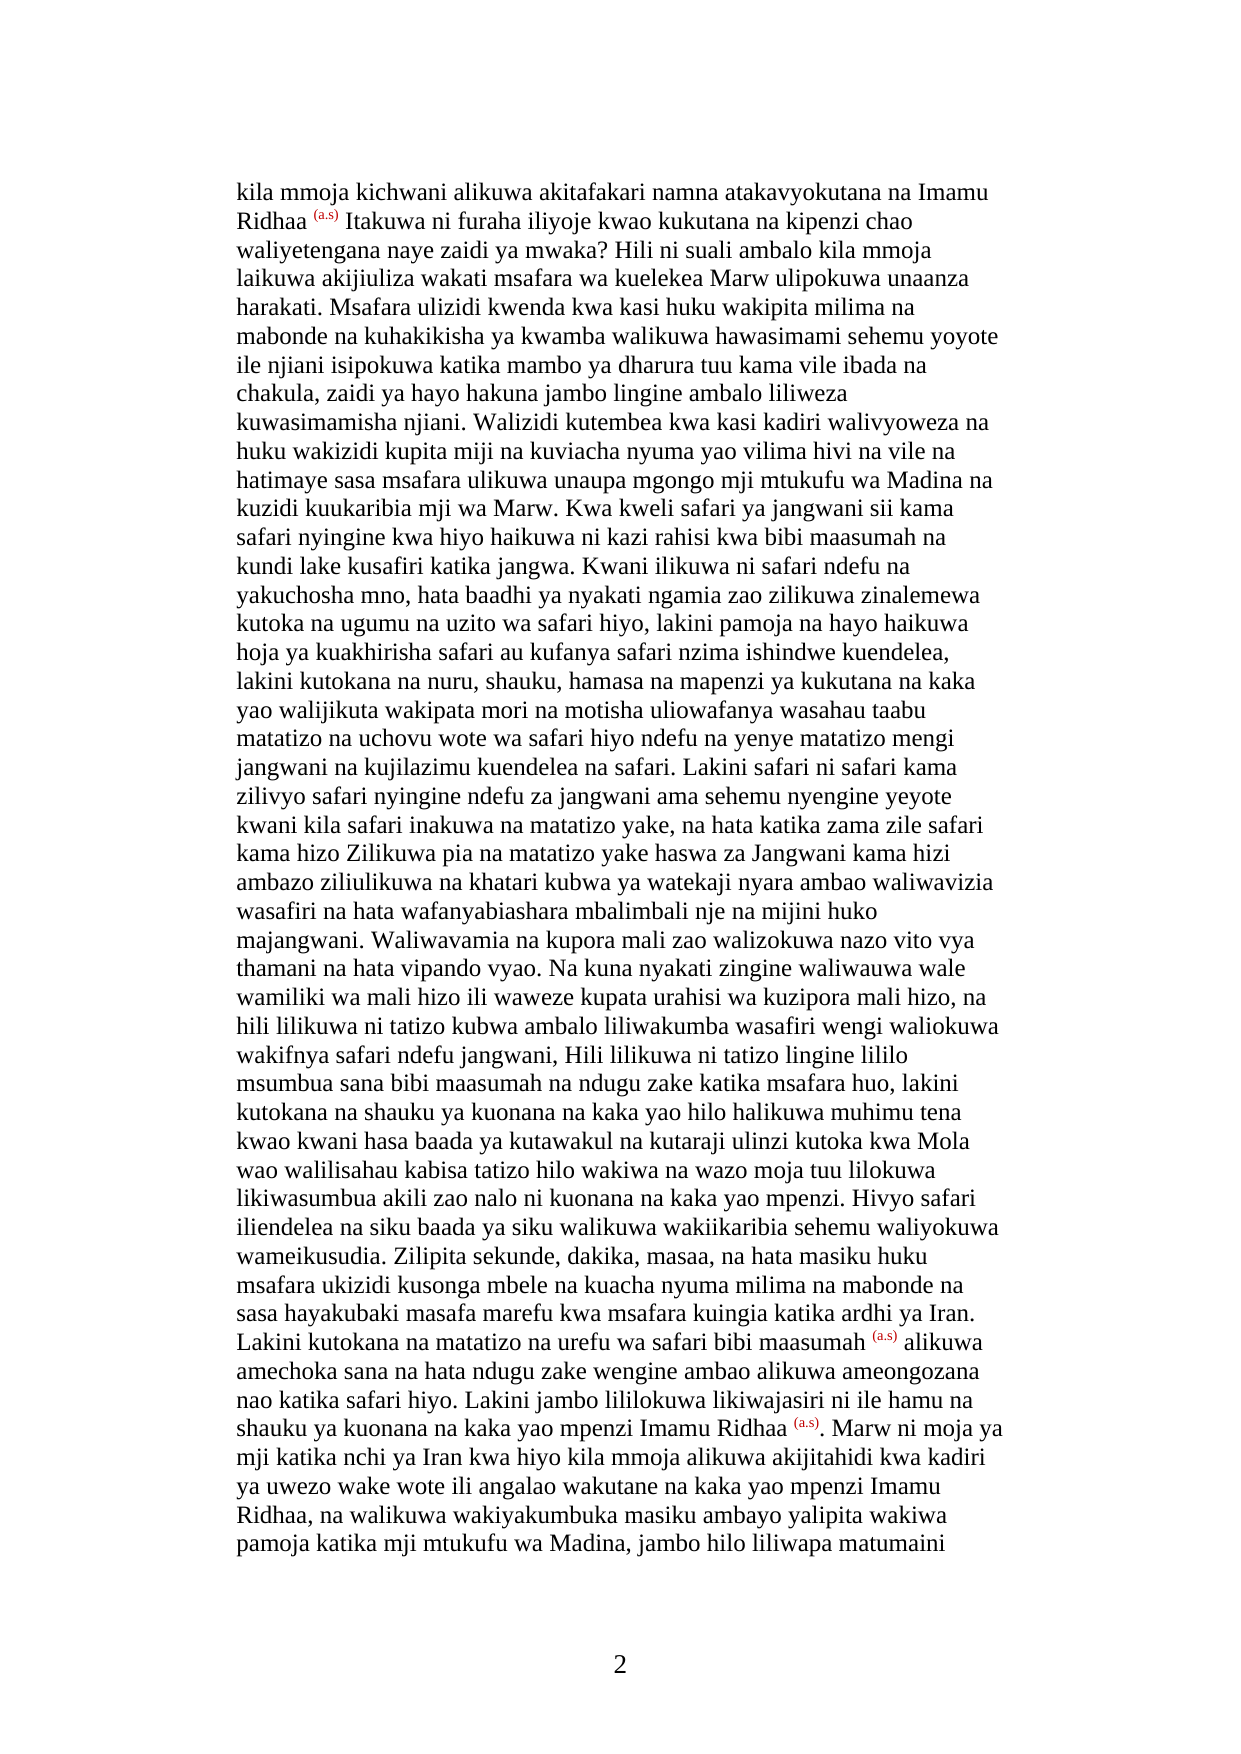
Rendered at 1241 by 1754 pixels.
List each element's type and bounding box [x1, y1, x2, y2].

text [236, 177, 1004, 1557]
